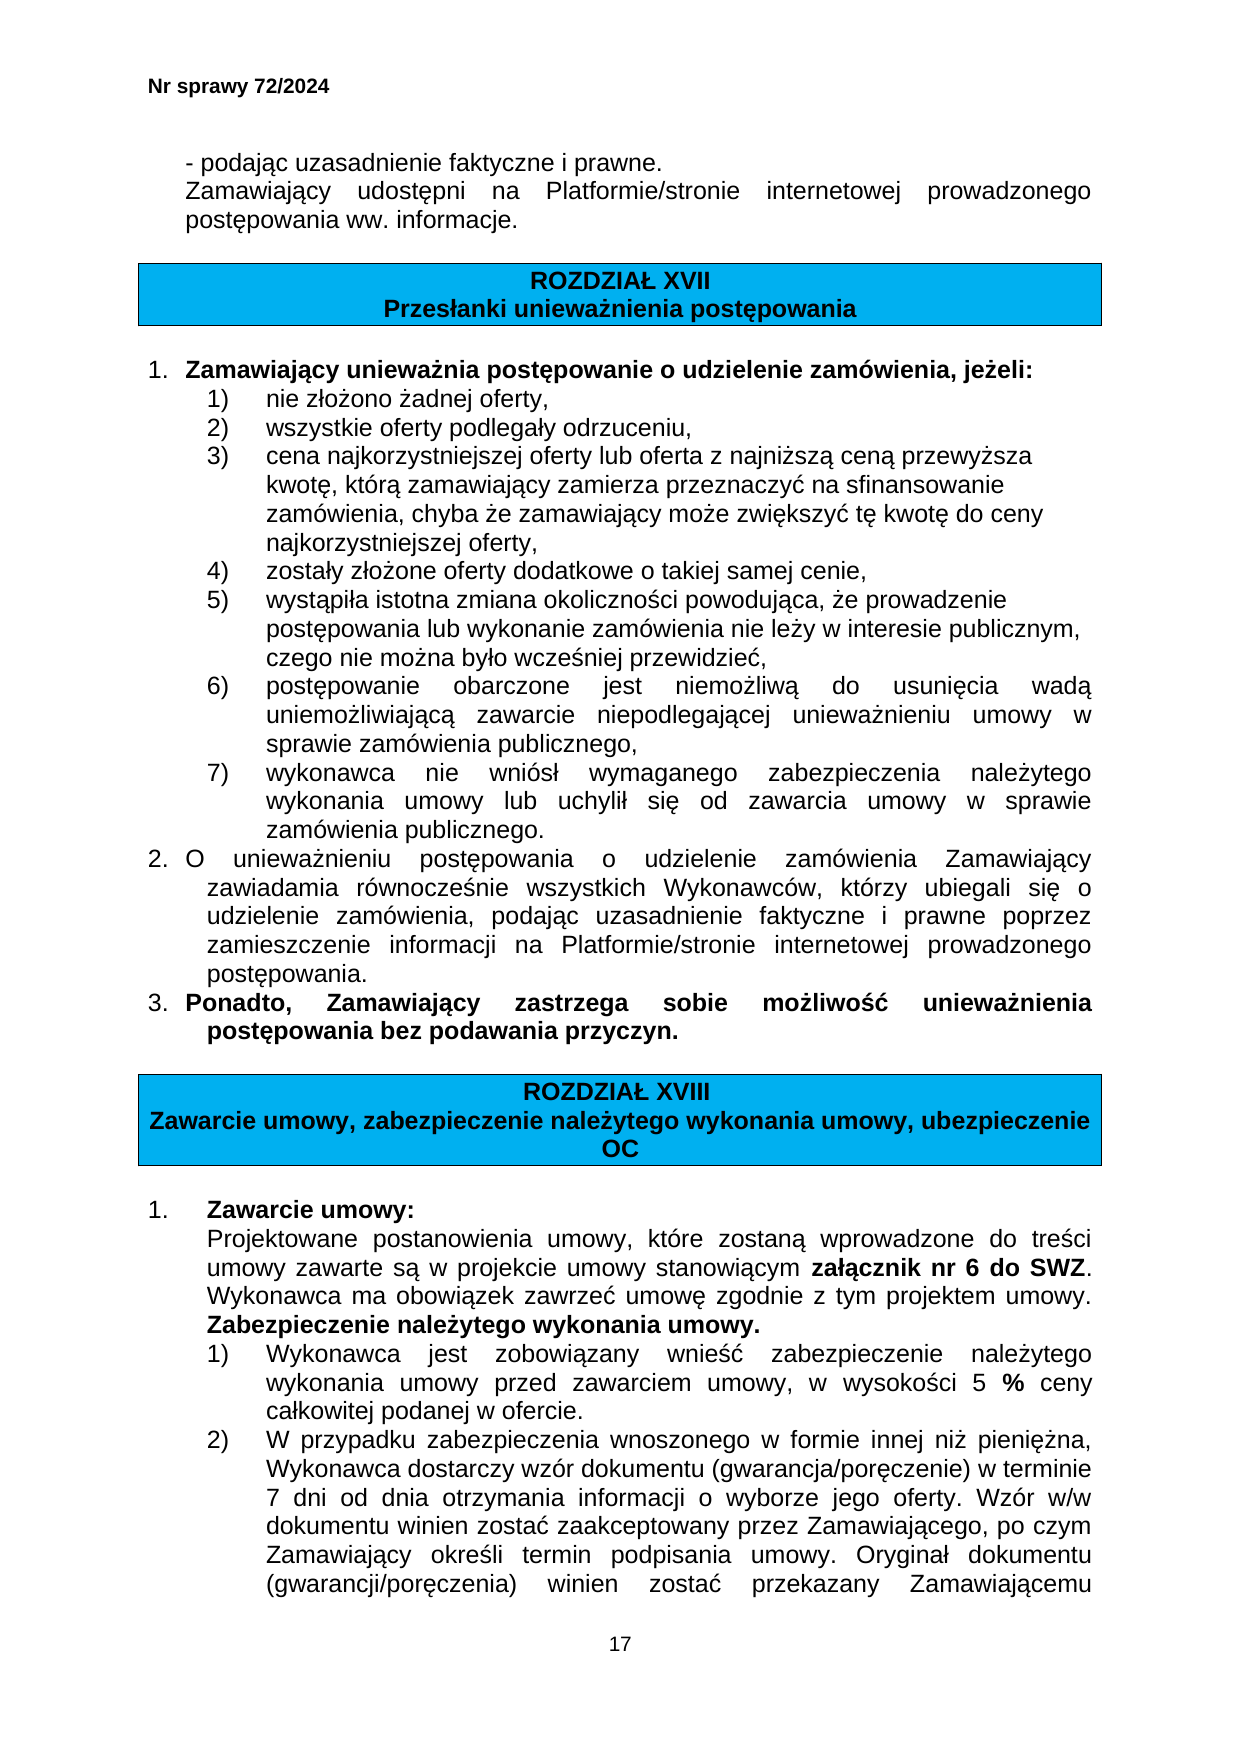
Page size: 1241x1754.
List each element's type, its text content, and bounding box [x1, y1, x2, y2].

list Wykonawca jest zobowiązany wnieść zabezpieczenie należytego wykonania umowy przed zawarciem umowy, w wysokości 5 % ceny całkowitej podanej w ofercie. [207, 1339, 1093, 1425]
list O unieważnieniu postępowania o udzielenie zamówienia Zamawiający zawiadamia równocześnie wszystkich Wykonawców, którzy ubiegali się o udzielenie zamówienia, podając uzasadnienie faktyczne i prawne poprzez zamieszczenie informacji na Platformie/stronie internetowej prowadzonego postępowania. [148, 844, 1093, 988]
list Ponadto, Zamawiający zastrzega sobie możliwość unieważnienia postępowania bez podawania przyczyn. [148, 988, 1093, 1045]
text - podając uzasadnienie faktyczne i prawne. [185, 148, 1093, 176]
list wszystkie oferty podlegały odrzuceniu, [207, 413, 1093, 441]
text Przesłanki unieważnienia postępowania [139, 291, 1101, 325]
subtitle ROZDZIAŁ XVIII Zawarcie umowy, zabezpieczenie należytego wykonania umowy, ubezpieczenie OC [139, 1075, 1101, 1165]
text Projektowane postanowienia umowy, które zostaną wprowadzone do treści umowy zawarte są w projekcie umowy stanowiącym załącznik nr 6 do SWZ. Wykonawca ma obowiązek zawrzeć umowę zgodnie z tym projektem umowy. Zabezpieczenie należytego wykonania umowy. [207, 1224, 1093, 1339]
list Zamawiający unieważnia postępowanie o udzielenie zamówienia, jeżeli: [148, 355, 1093, 384]
list postępowanie obarczone jest niemożliwą do usunięcia wadą uniemożliwiającą zawarcie niepodlegającej unieważnieniu umowy w sprawie zamówienia publicznego, [207, 671, 1093, 758]
list cena najkorzystniejszej oferty lub oferta z najniższą ceną przewyższa kwotę, którą zamawiający zamierza przeznaczyć na sfinansowanie zamówienia, chyba że zamawiający może zwiększyć tę kwotę do ceny najkorzystniejszej oferty, [207, 441, 1093, 556]
list zostały złożone oferty dodatkowe o takiej samej cenie, [207, 556, 1093, 585]
text ROZDZIAŁ XVII [139, 264, 1101, 291]
list wystąpiła istotna zmiana okoliczności powodująca, że prowadzenie postępowania lub wykonanie zamówienia nie leży w interesie publicznym, czego nie można było wcześniej przewidzieć, [207, 585, 1093, 671]
list wykonawca nie wniósł wymaganego zabezpieczenia należytego wykonania umowy lub uchylił się od zawarcia umowy w sprawie zamówienia publicznego. [207, 758, 1093, 844]
list nie złożono żadnej oferty, [207, 384, 1093, 413]
text Zamawiający udostępni na Platformie/stronie internetowej prowadzonego postępowania ww. informacje. [185, 176, 1093, 234]
list Zawarcie umowy: [148, 1195, 1093, 1224]
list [207, 1425, 1093, 1598]
